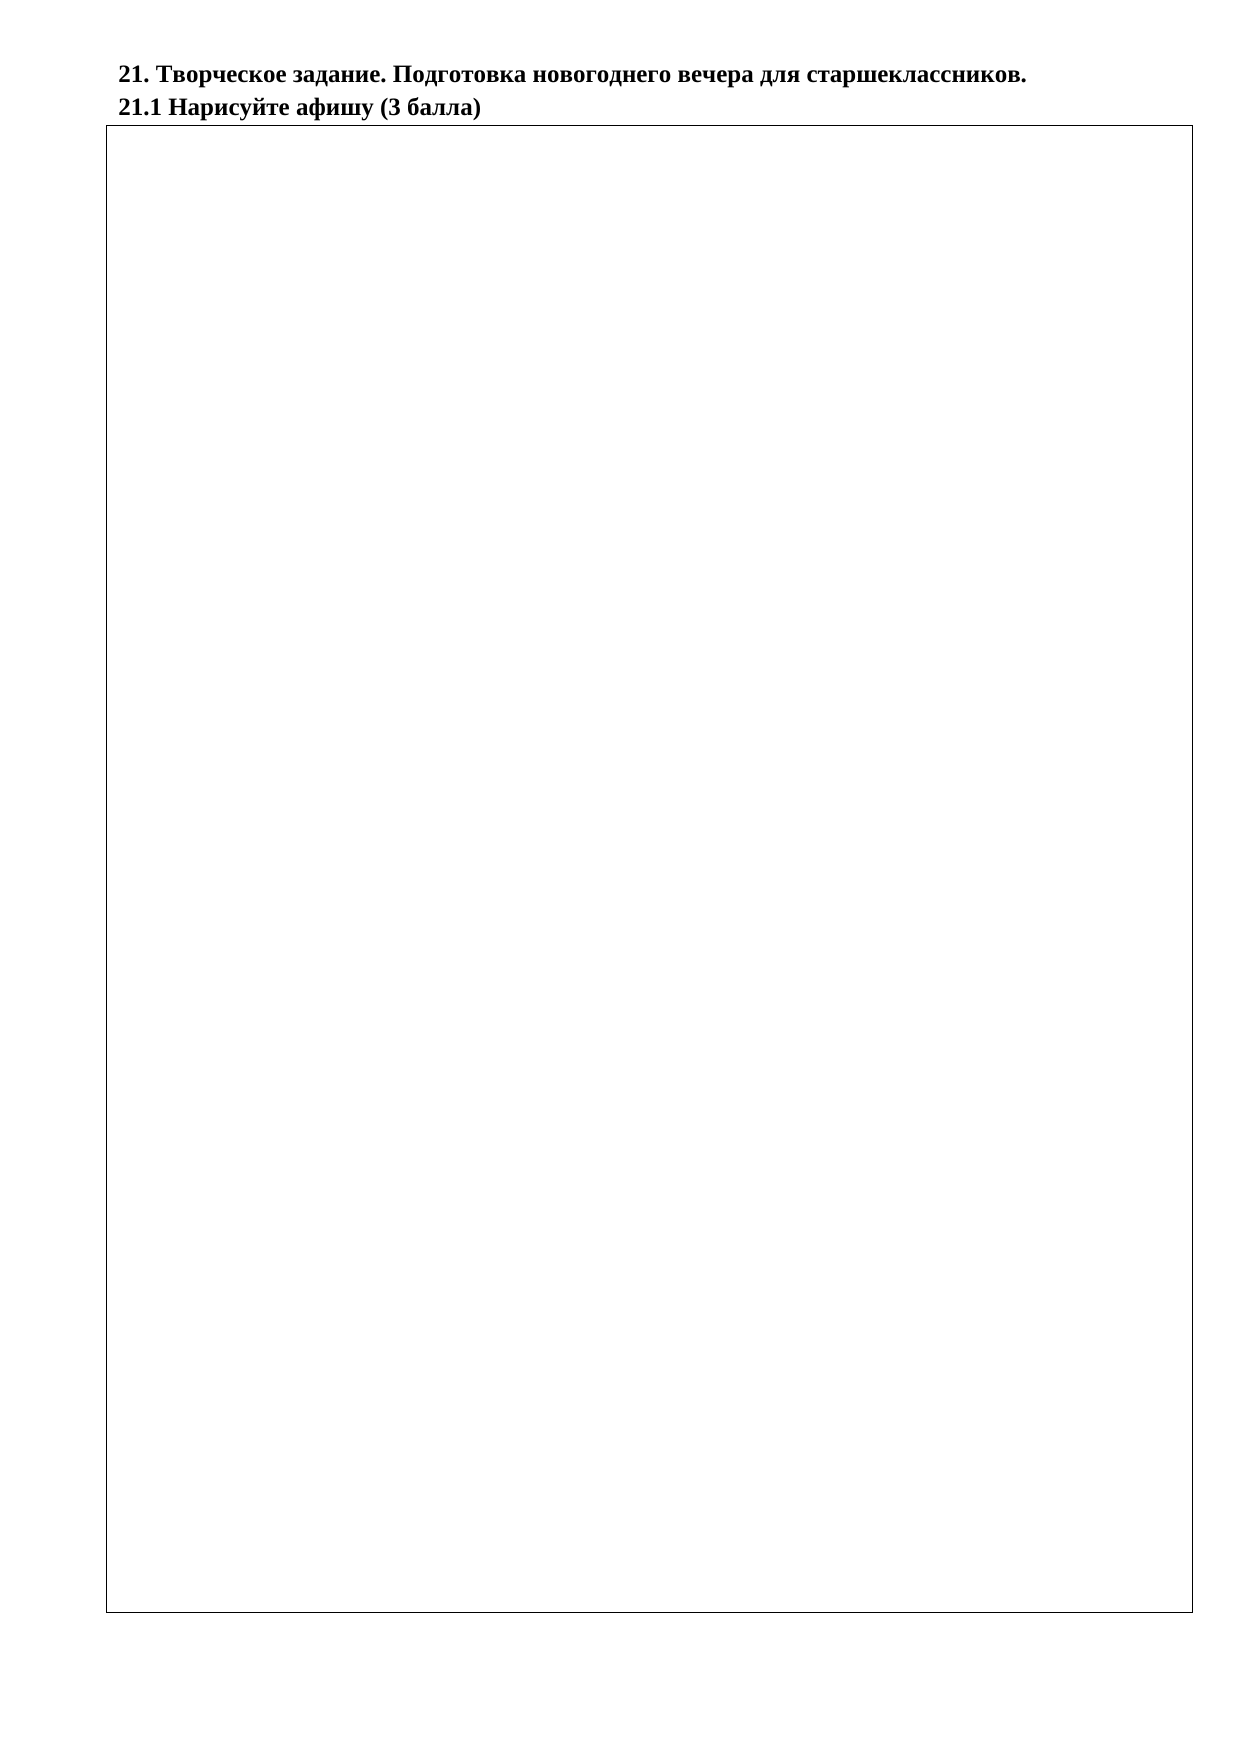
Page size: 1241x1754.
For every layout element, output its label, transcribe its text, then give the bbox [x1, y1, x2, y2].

text 21. Творческое задание. Подготовка новогоднего вечера для старшеклассников. [118, 59, 1181, 88]
text 21.1 Нарисуйте афишу (3 балла) [118, 92, 1181, 121]
table_header [107, 126, 1192, 1612]
